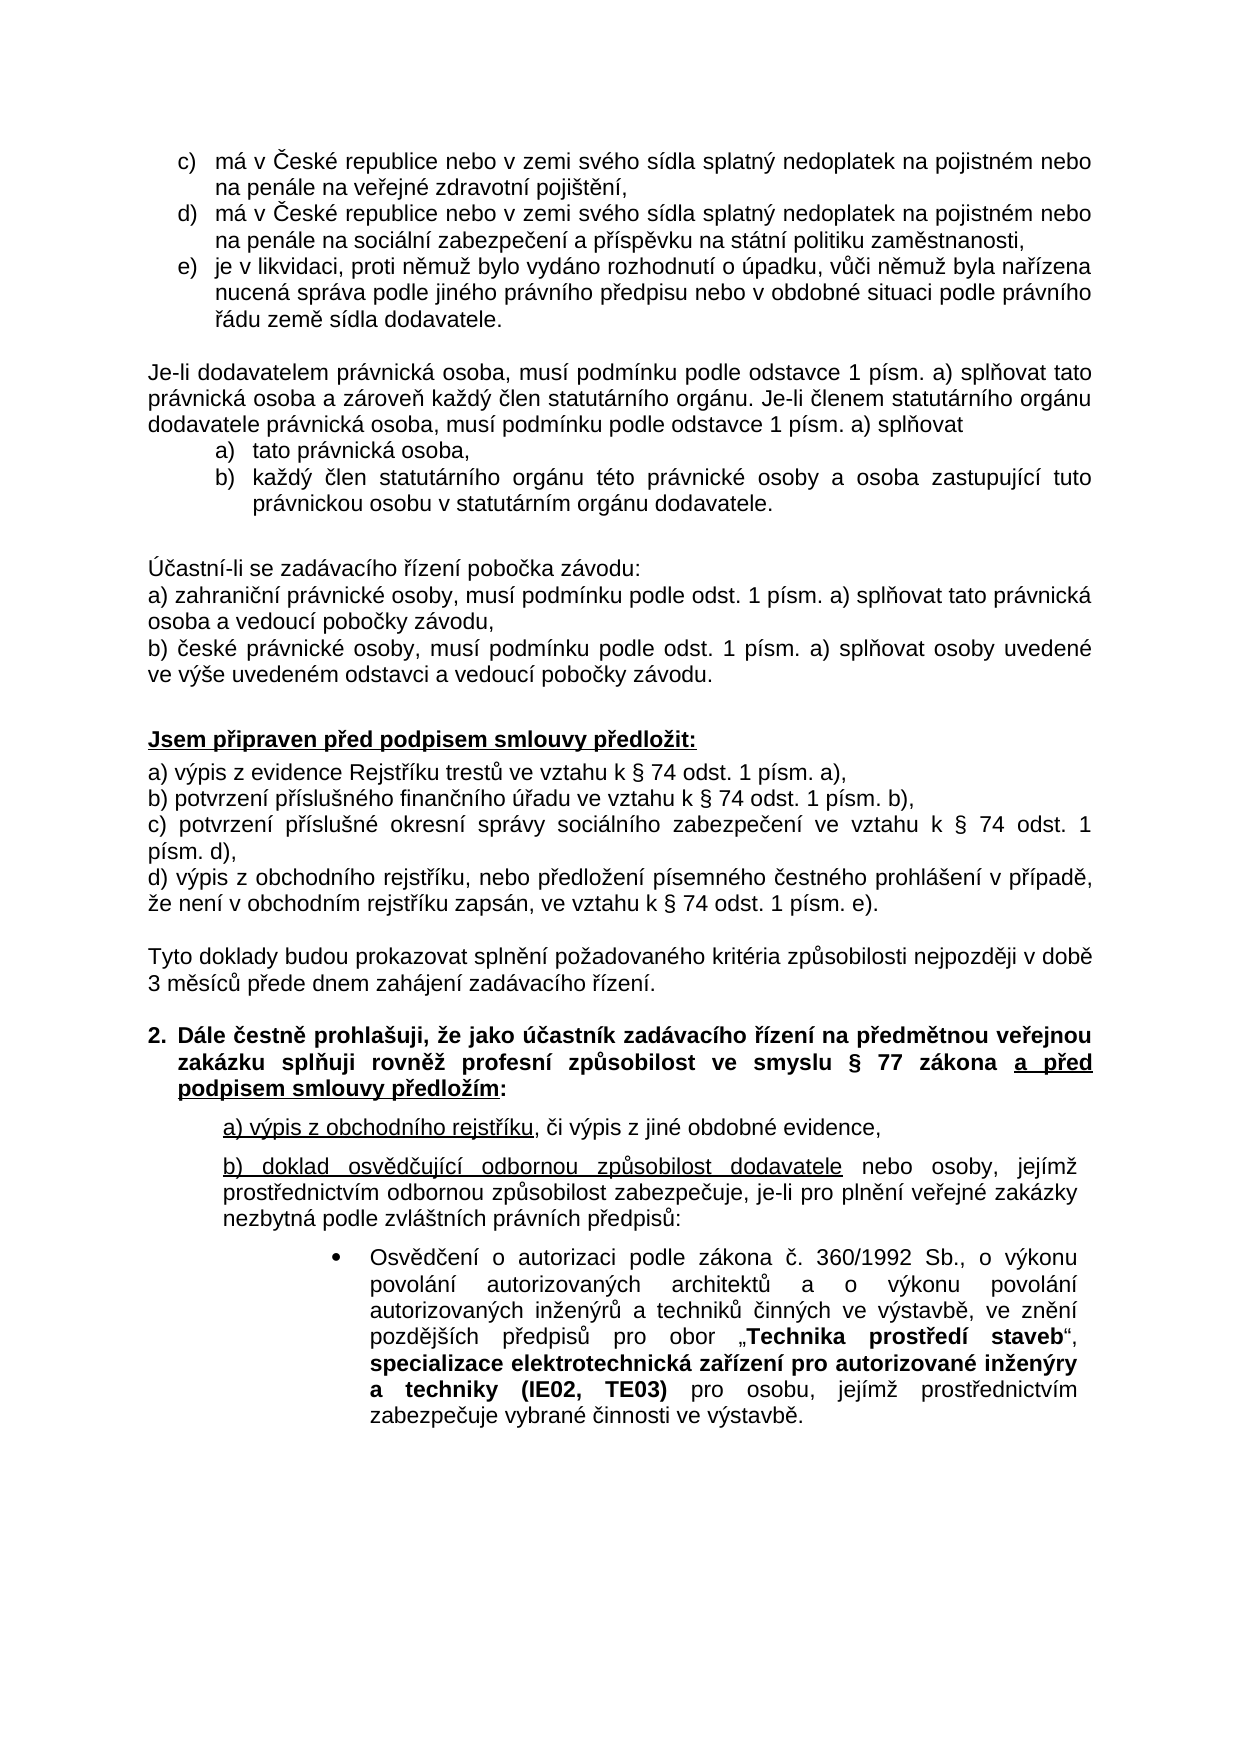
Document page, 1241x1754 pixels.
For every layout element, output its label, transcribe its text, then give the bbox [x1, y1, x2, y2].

list tato právnická osoba, [215, 437, 1093, 464]
text Účastní-li se zadávacího řízení pobočka závodu: [148, 555, 1093, 582]
text b) potvrzení příslušného finančního úřadu ve vztahu k § 74 odst. 1 písm. b), [148, 785, 1093, 811]
text b) české právnické osoby, musí podmínku podle odst. 1 písm. a) splňovat osoby uvedené ve výše uvedeném odstavci a vedoucí pobočky závodu. [148, 634, 1093, 687]
text c) potvrzení příslušné okresní správy sociálního zabezpečení ve vztahu k § 74 odst. 1 písm. d), [148, 811, 1093, 864]
list má v České republice nebo v zemi svého sídla splatný nedoplatek na pojistném nebo na penále na veřejné zdravotní pojištění, [177, 148, 1093, 200]
text a) výpis z obchodního rejstříku, či výpis z jiné obdobné evidence, [223, 1114, 1078, 1140]
list každý člen statutárního orgánu této právnické osoby a osoba zastupující tuto právnickou osobu v statutárním orgánu dodavatele. [215, 464, 1093, 517]
text d) výpis z obchodního rejstříku, nebo předložení písemného čestného prohlášení v případě, že není v obchodním rejstříku zapsán, ve vztahu k § 74 odst. 1 písm. e). [148, 864, 1093, 917]
list Dále čestně prohlašuji, že jako účastník zadávacího řízení na předmětnou veřejnou zakázku splňuji rovněž profesní způsobilost ve smyslu § 77 zákona a před podpisem smlouvy předložím: [148, 1022, 1093, 1101]
list Osvědčení o autorizaci podle zákona č. 360/1992 Sb., o výkonu povolání autorizovaných architektů a o výkonu povolání autorizovaných inženýrů a techniků činných ve výstavbě, ve znění pozdějších předpisů pro obor „Technika prostředí staveb“, specializace elektrotechnická zařízení pro autorizované inženýry a techniky (IE02, TE03) pro osobu, jejímž prostřednictvím zabezpečuje vybrané činnosti ve výstavbě. [332, 1244, 1078, 1429]
text Jsem připraven před podpisem smlouvy předložit: [148, 726, 1093, 752]
text b) doklad osvědčující odbornou způsobilost dodavatele nebo osoby, jejímž prostřednictvím odbornou způsobilost zabezpečuje, je-li pro plnění veřejné zakázky nezbytná podle zvláštních právních předpisů: [223, 1153, 1078, 1232]
text a) výpis z evidence Rejstříku trestů ve vztahu k § 74 odst. 1 písm. a), [148, 759, 1093, 785]
list má v České republice nebo v zemi svého sídla splatný nedoplatek na pojistném nebo na penále na sociální zabezpečení a příspěvku na státní politiku zaměstnanosti, [177, 200, 1093, 253]
text Tyto doklady budou prokazovat splnění požadovaného kritéria způsobilosti nejpozději v době 3 měsíců přede dnem zahájení zadávacího řízení. [148, 943, 1093, 996]
text Je-li dodavatelem právnická osoba, musí podmínku podle odstavce 1 písm. a) splňovat tato právnická osoba a zároveň každý člen statutárního orgánu. Je-li členem statutárního orgánu dodavatele právnická osoba, musí podmínku podle odstavce 1 písm. a) splňovat [148, 358, 1093, 437]
list je v likvidaci, proti němuž bylo vydáno rozhodnutí o úpadku, vůči němuž byla nařízena nucená správa podle jiného právního předpisu nebo v obdobné situaci podle právního řádu země sídla dodavatele. [177, 253, 1093, 332]
text a) zahraniční právnické osoby, musí podmínku podle odst. 1 písm. a) splňovat tato právnická osoba a vedoucí pobočky závodu, [148, 582, 1093, 634]
